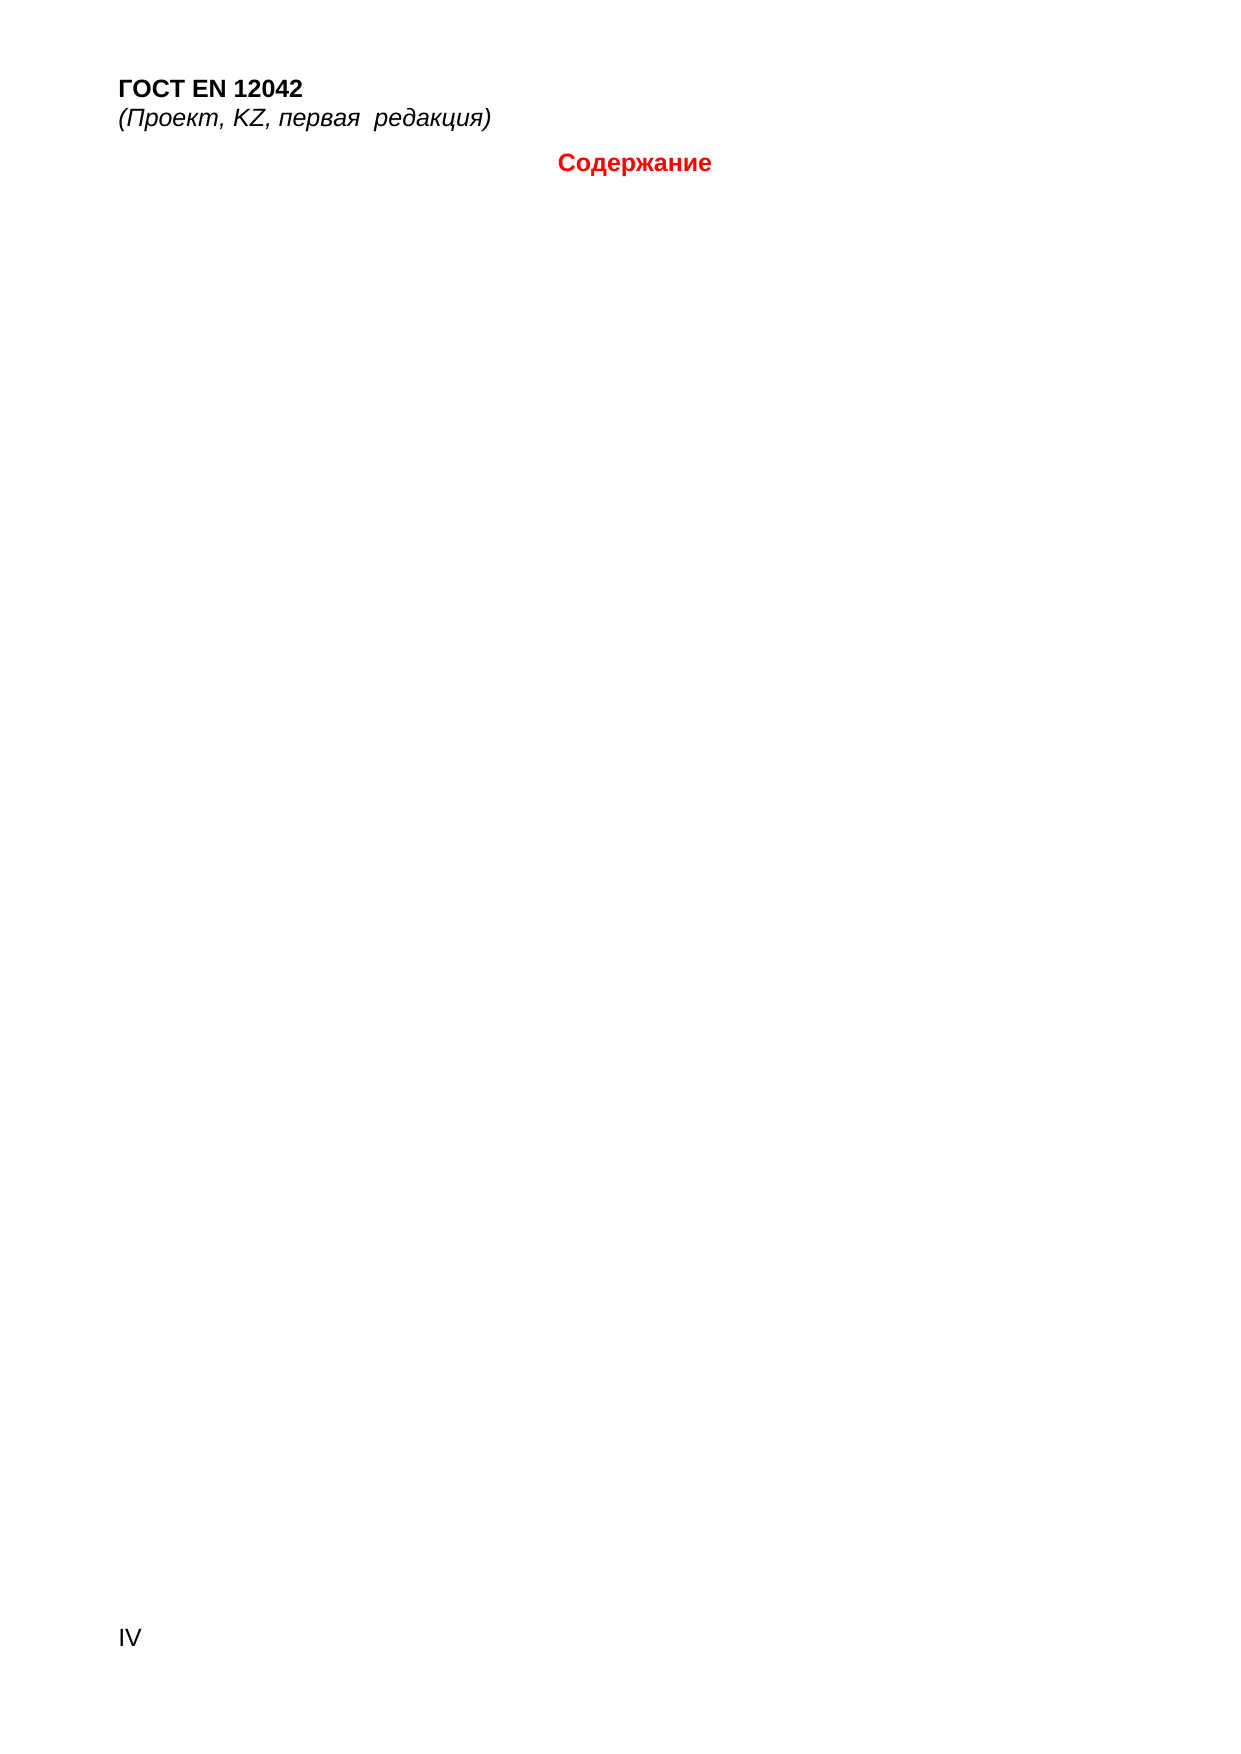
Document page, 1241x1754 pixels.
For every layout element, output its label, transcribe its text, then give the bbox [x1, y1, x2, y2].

text Содержание [118, 148, 1092, 176]
